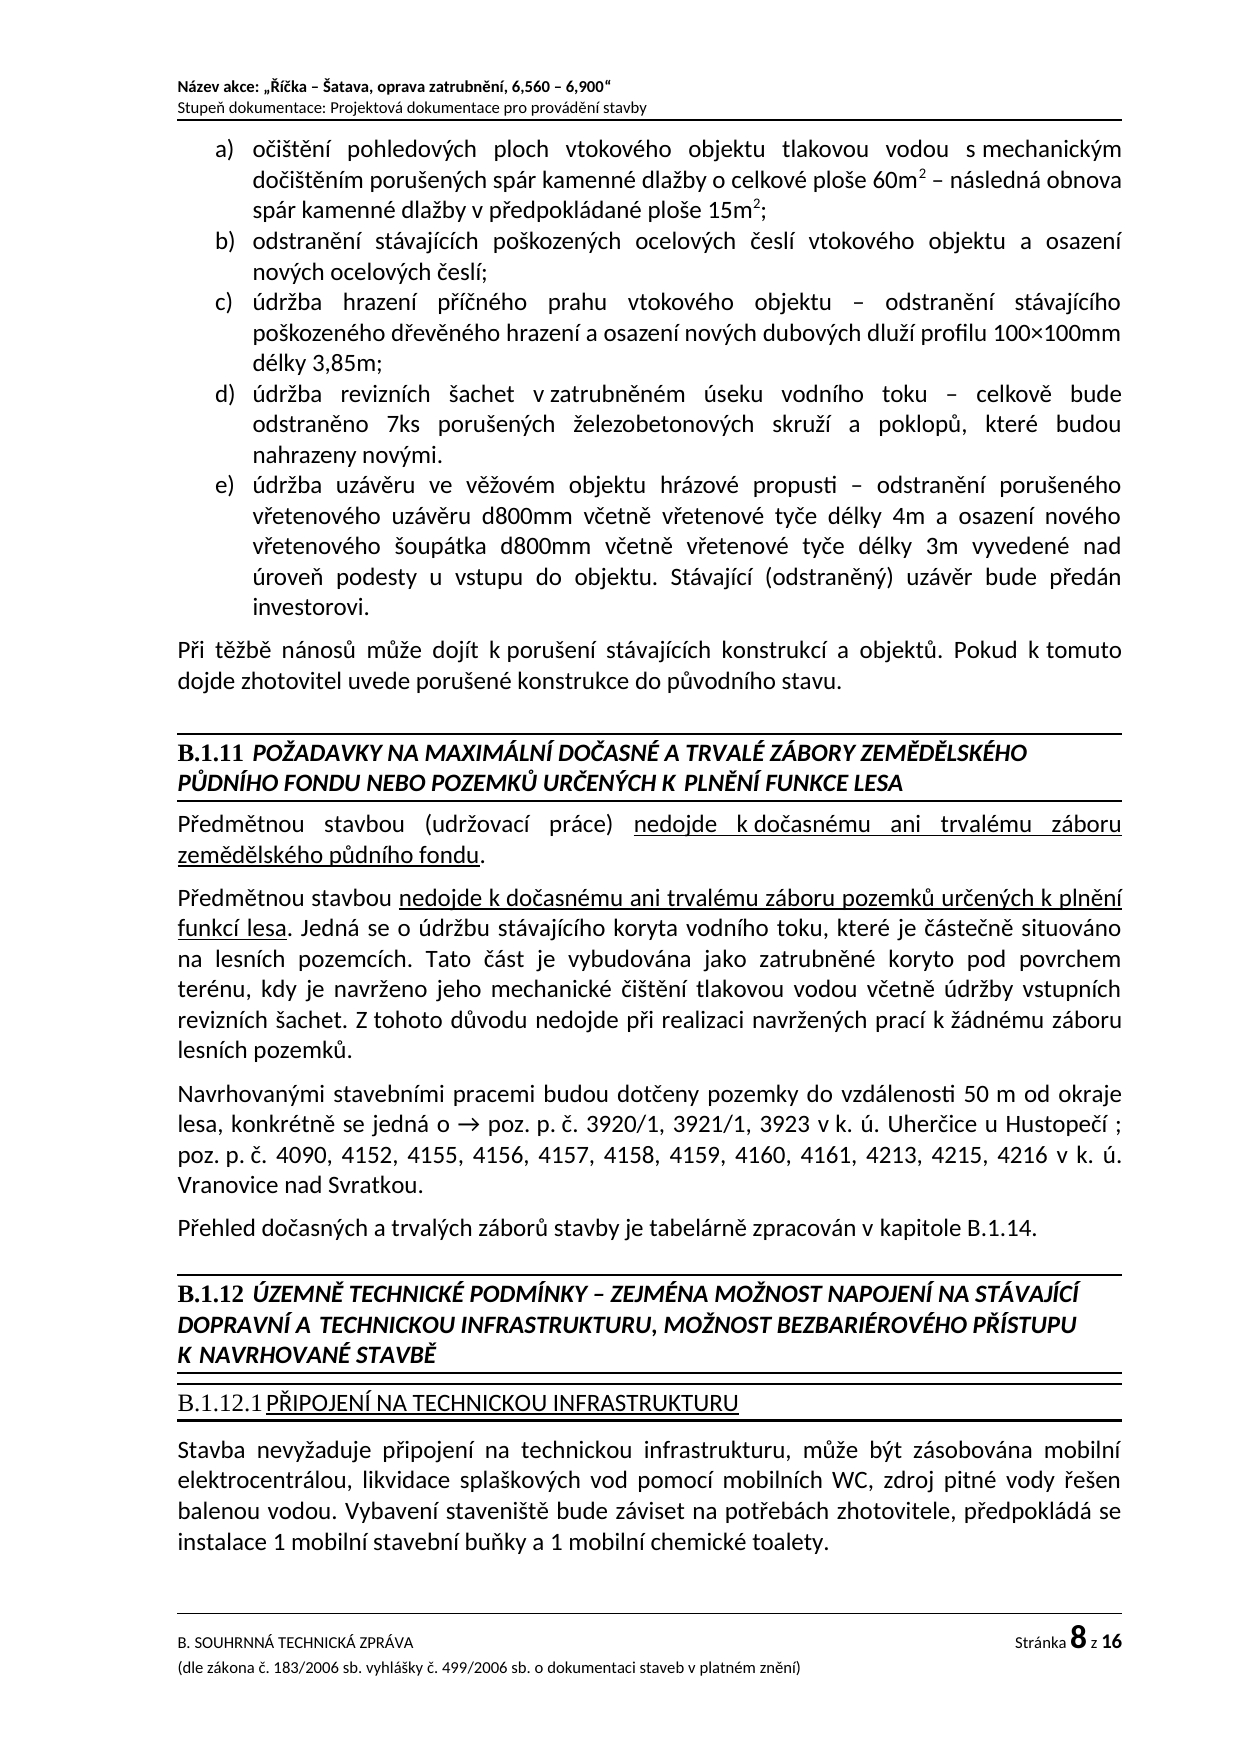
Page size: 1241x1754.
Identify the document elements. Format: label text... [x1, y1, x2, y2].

list údržba uzávěru ve věžovém objektu hrázové propusti – odstranění porušeného vřetenového uzávěru d800mm včetně vřetenové tyče délky 4m a osazení nového vřetenového šoupátka d800mm včetně vřetenové tyče délky 3m vyvedené nad úroveň podesty u vstupu do objektu. Stávající (odstraněný) uzávěr bude předán investorovi. [215, 469, 1122, 622]
text Navrhovanými stavebními pracemi budou dotčeny pozemky do vzdálenosti 50 m od okraje lesa, konkrétně se jedná o → poz. p. č. 3920/1, 3921/1, 3923 v k. ú. Uherčice u Hustopečí ; poz. p. č. 4090, 4152, 4155, 4156, 4157, 4158, 4159, 4160, 4161, 4213, 4215, 4216 v k. ú. Vranovice nad Svratkou. [177, 1078, 1122, 1200]
text Při těžbě nánosů může dojít k porušení stávajících konstrukcí a objektů. Pokud k tomuto dojde zhotovitel uvede porušené konstrukce do původního stavu. [177, 634, 1122, 695]
subtitle Územně technické podmínky – zejména možnost napojení na stávající dopravní a technickou infrastrukturu, možnost bezbariérového přístupu k navrhované stavbě [177, 1276, 1122, 1372]
subtitle Připojení na technickou infrastrukturu [177, 1385, 1122, 1419]
list očištění pohledových ploch vtokového objektu tlakovou vodou s mechanickým dočištěním porušených spár kamenné dlažby o celkové ploše 60m2 – následná obnova spár kamenné dlažby v předpokládané ploše 15m2; [215, 133, 1122, 225]
list údržba hrazení příčného prahu vtokového objektu – odstranění stávajícího poškozeného dřevěného hrazení a osazení nových dubových dluží profilu 100×100mm délky 3,85m; [215, 286, 1122, 378]
text Přehled dočasných a trvalých záborů stavby je tabelárně zpracován v kapitole B.1.14. [177, 1212, 1122, 1243]
text Předmětnou stavbou nedojde k dočasnému ani trvalému záboru pozemků určených k plnění funkcí lesa. Jedná se o údržbu stávajícího koryta vodního toku, které je částečně situováno na lesních pozemcích. Tato část je vybudována jako zatrubněné koryto pod povrchem terénu, kdy je navrženo jeho mechanické čištění tlakovou vodou včetně údržby vstupních revizních šachet. Z tohoto důvodu nedojde při realizaci navržených prací k žádnému záboru lesních pozemků. [177, 882, 1122, 1065]
text Stavba nevyžaduje připojení na technickou infrastrukturu, může být zásobována mobilní elektrocentrálou, likvidace splaškových vod pomocí mobilních WC, zdroj pitné vody řešen balenou vodou. Vybavení staveniště bude záviset na potřebách zhotovitele, předpokládá se instalace 1 mobilní stavební buňky a 1 mobilní chemické toalety. [177, 1434, 1122, 1556]
subtitle Požadavky na maximální dočasné a trvalé zábory zemědělského půdního fondu nebo pozemků určených k plnění funkce lesa [177, 735, 1122, 800]
text Předmětnou stavbou (udržovací práce) nedojde k dočasnému ani trvalému záboru zemědělského půdního fondu. [177, 808, 1122, 869]
list údržba revizních šachet v zatrubněném úseku vodního toku – celkově bude odstraněno 7ks porušených železobetonových skruží a poklopů, které budou nahrazeny novými. [215, 378, 1122, 469]
list odstranění stávajících poškozených ocelových česlí vtokového objektu a osazení nových ocelových česlí; [215, 225, 1122, 286]
